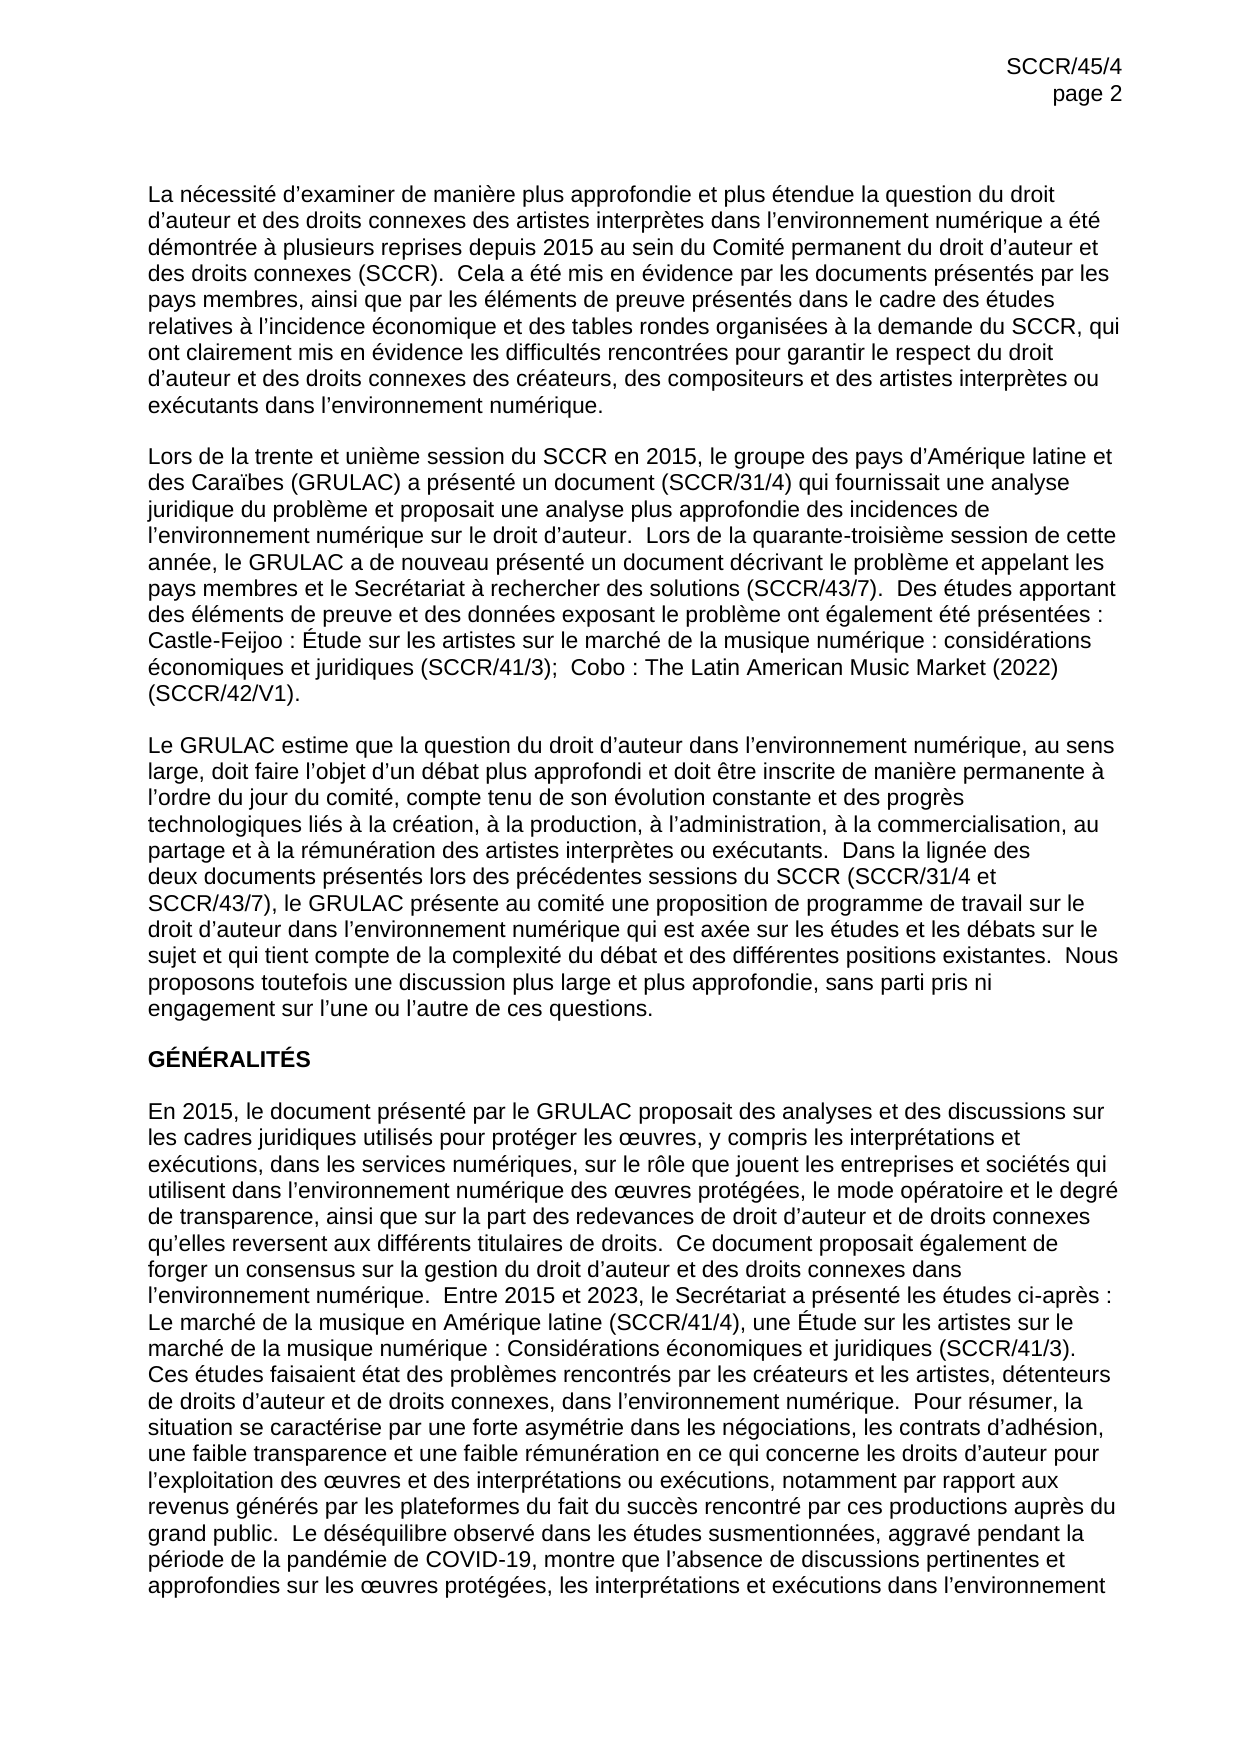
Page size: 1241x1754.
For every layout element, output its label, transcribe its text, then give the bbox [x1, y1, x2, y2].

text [148, 1098, 1122, 1598]
text La nécessité d’examiner de manière plus approfondie et plus étendue la question du droit d’auteur et des droits connexes des artistes interprètes dans l’environnement numérique a été démontrée à plusieurs reprises depuis 2015 au sein du Comité permanent du droit d’auteur et des droits connexes (SCCR). Cela a été mis en évidence par les documents présentés par les pays membres, ainsi que par les éléments de preuve présentés dans le cadre des études relatives à l’incidence économique et des tables rondes organisées à la demande du SCCR, qui ont clairement mis en évidence les difficultés rencontrées pour garantir le respect du droit d’auteur et des droits connexes des créateurs, des compositeurs et des artistes interprètes ou exécutants dans l’environnement numérique. [148, 181, 1122, 418]
text Le GRULAC estime que la question du droit d’auteur dans l’environnement numérique, au sens large, doit faire l’objet d’un débat plus approfondi et doit être inscrite de manière permanente à l’ordre du jour du comité, compte tenu de son évolution constante et des progrès technologiques liés à la création, à la production, à l’administration, à la commercialisation, au partage et à la rémunération des artistes interprètes ou exécutants. Dans la lignée des deux documents présentés lors des précédentes sessions du SCCR (SCCR/31/4 et SCCR/43/7), le GRULAC présente au comité une proposition de programme de travail sur le droit d’auteur dans l’environnement numérique qui est axée sur les études et les débats sur le sujet et qui tient compte de la complexité du débat et des différentes positions existantes. Nous proposons toutefois une discussion plus large et plus approfondie, sans parti pris ni engagement sur l’une ou l’autre de ces questions. [148, 732, 1122, 1021]
text Lors de la trente et unième session du SCCR en 2015, le groupe des pays d’Amérique latine et des Caraïbes (GRULAC) a présenté un document (SCCR/31/4) qui fournissait une analyse juridique du problème et proposait une analyse plus approfondie des incidences de l’environnement numérique sur le droit d’auteur. Lors de la quarante-troisième session de cette année, le GRULAC a de nouveau présenté un document décrivant le problème et appelant les pays membres et le Secrétariat à rechercher des solutions (SCCR/43/7). Des études apportant des éléments de preuve et des données exposant le problème ont également été présentées : Castle-Feijoo : Étude sur les artistes sur le marché de la musique numérique : considérations économiques et juridiques (SCCR/41/3); Cobo : The Latin American Music Market (2022) (SCCR/42/V1). [148, 443, 1122, 707]
text Généralités [148, 1046, 1122, 1073]
